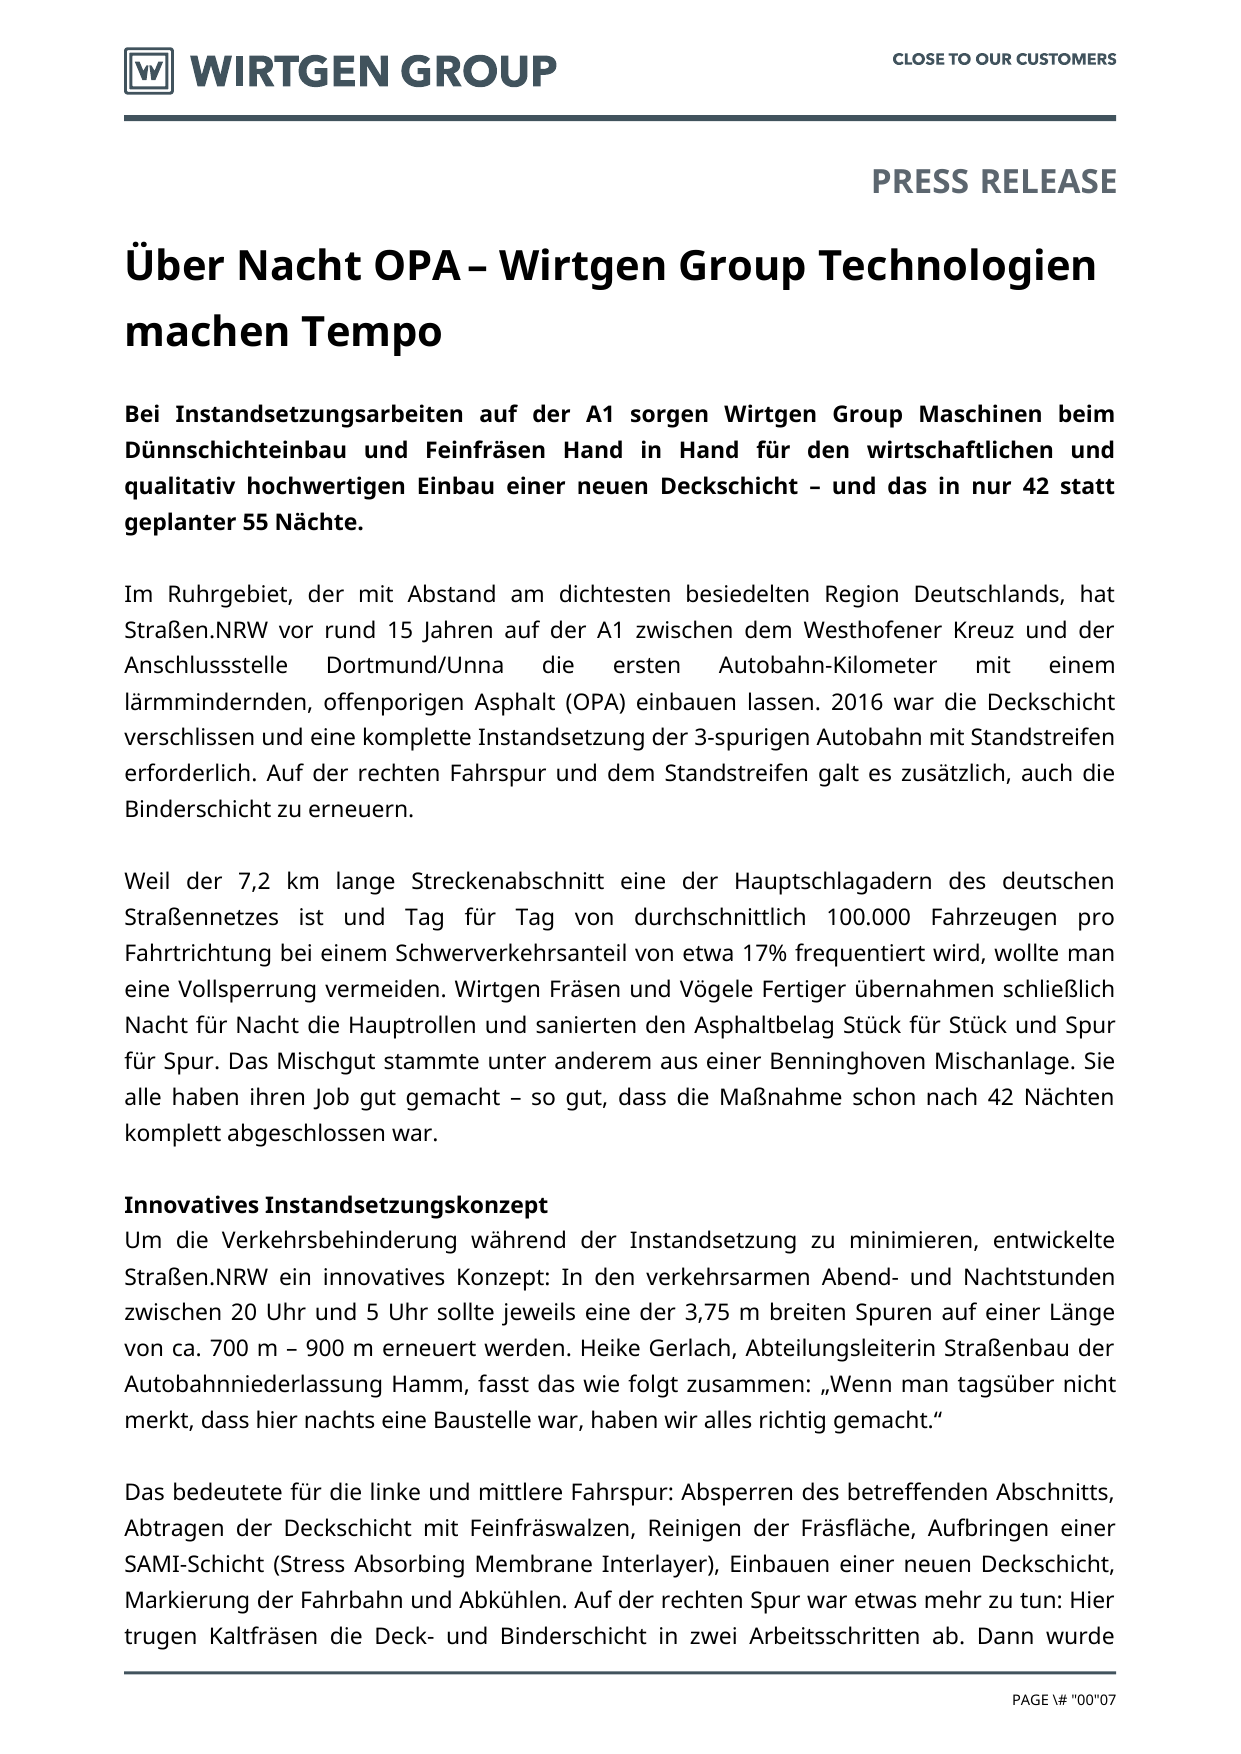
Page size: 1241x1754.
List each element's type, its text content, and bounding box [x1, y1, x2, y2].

text Bei Instandsetzungsarbeiten auf der A1 sorgen Wirtgen Group Maschinen beim Dünnschichteinbau und Feinfräsen Hand in Hand für den wirtschaftlichen und qualitativ hochwertigen Einbau einer neuen Deckschicht – und das in nur 42 statt geplanter 55 Nächte. [124, 398, 1116, 537]
text Im Ruhrgebiet, der mit Abstand am dichtesten besiedelten Region Deutschlands, hat Straßen.NRW vor rund 15 Jahren auf der A1 zwischen dem Westhofener Kreuz und der Anschlussstelle Dortmund/Unna die ersten Autobahn-Kilometer mit einem lärmmindernden, offenporigen Asphalt (OPA) einbauen lassen. 2016 war die Deckschicht verschlissen und eine komplette Instandsetzung der 3-spurigen Autobahn mit Standstreifen erforderlich. Auf der rechten Fahrspur und dem Standstreifen galt es zusätzlich, auch die Binderschicht zu erneuern. [124, 578, 1116, 824]
text Innovatives Instandsetzungskonzept [124, 1188, 1116, 1220]
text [124, 1476, 1116, 1651]
text Weil der 7,2 km lange Streckenabschnitt eine der Hauptschlagadern des deutschen Straßennetzes ist und Tag für Tag von durchschnittlich 100.000 Fahrzeugen pro Fahrtrichtung bei einem Schwerverkehrsanteil von etwa 17% frequentiert wird, wollte man eine Vollsperrung vermeiden. Wirtgen Fräsen und Vögele Fertiger übernahmen schließlich Nacht für Nacht die Hauptrollen und sanierten den Asphaltbelag Stück für Stück und Spur für Spur. Das Mischgut stammte unter anderem aus einer Benninghoven Mischanlage. Sie alle haben ihren Job gut gemacht – so gut, dass die Maßnahme schon nach 42 Nächten komplett abgeschlossen war. [124, 865, 1116, 1148]
subtitle Über Nacht OPA – Wirtgen Group Technologien machen Tempo [124, 236, 1116, 358]
text Um die Verkehrsbehinderung während der Instandsetzung zu minimieren, entwickelte Straßen.NRW ein innovatives Konzept: In den verkehrsarmen Abend- und Nachtstunden zwischen 20 Uhr und 5 Uhr sollte jeweils eine der 3,75 m breiten Spuren auf einer Länge von ca. 700 m – 900 m erneuert werden. Heike Gerlach, Abteilungsleiterin Straßenbau der Autobahnniederlassung Hamm, fasst das wie folgt zusammen: „Wenn man tagsüber nicht merkt, dass hier nachts eine Baustelle war, haben wir alles richtig gemacht.“ [124, 1224, 1116, 1435]
